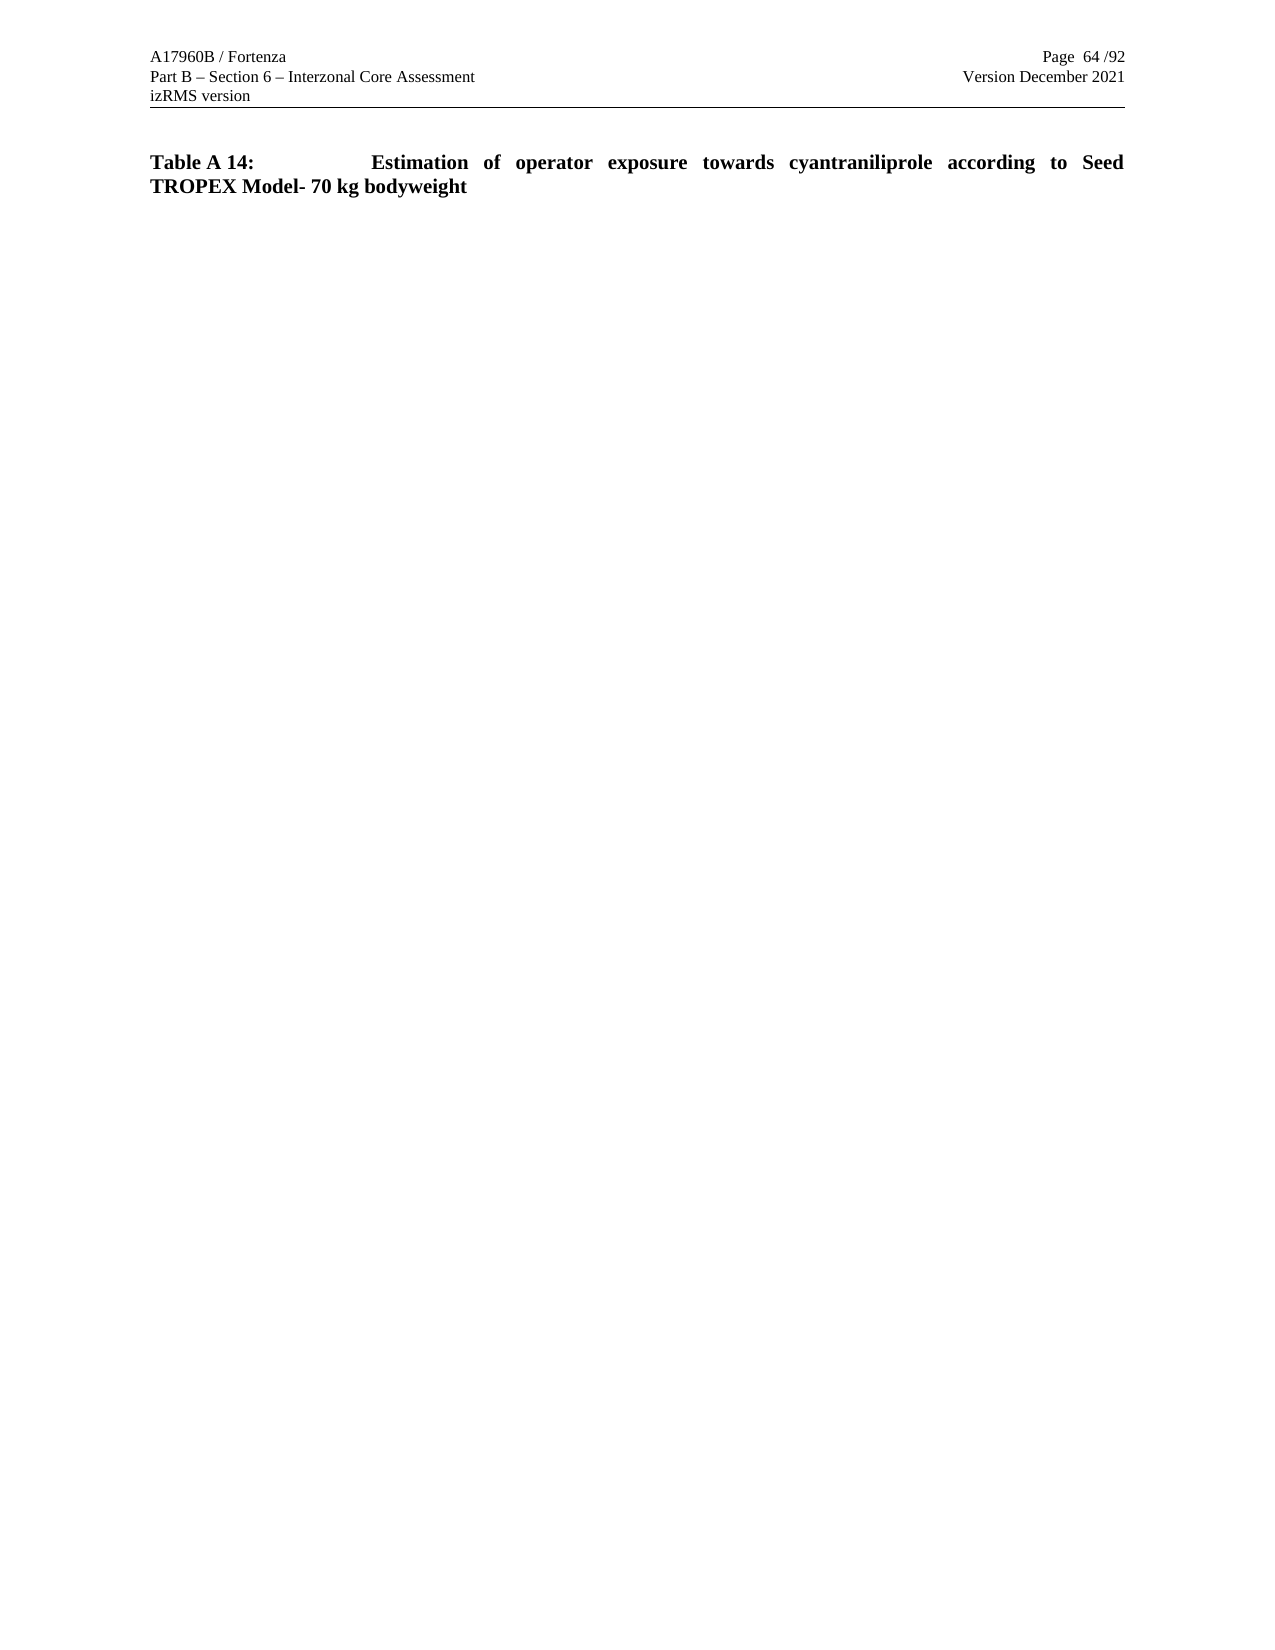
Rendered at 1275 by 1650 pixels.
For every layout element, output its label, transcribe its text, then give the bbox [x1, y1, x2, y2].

text Table A 14: Estimation of operator exposure towards cyantraniliprole according to Seed TROPEX Model- 70 kg bodyweight [150, 150, 1125, 198]
